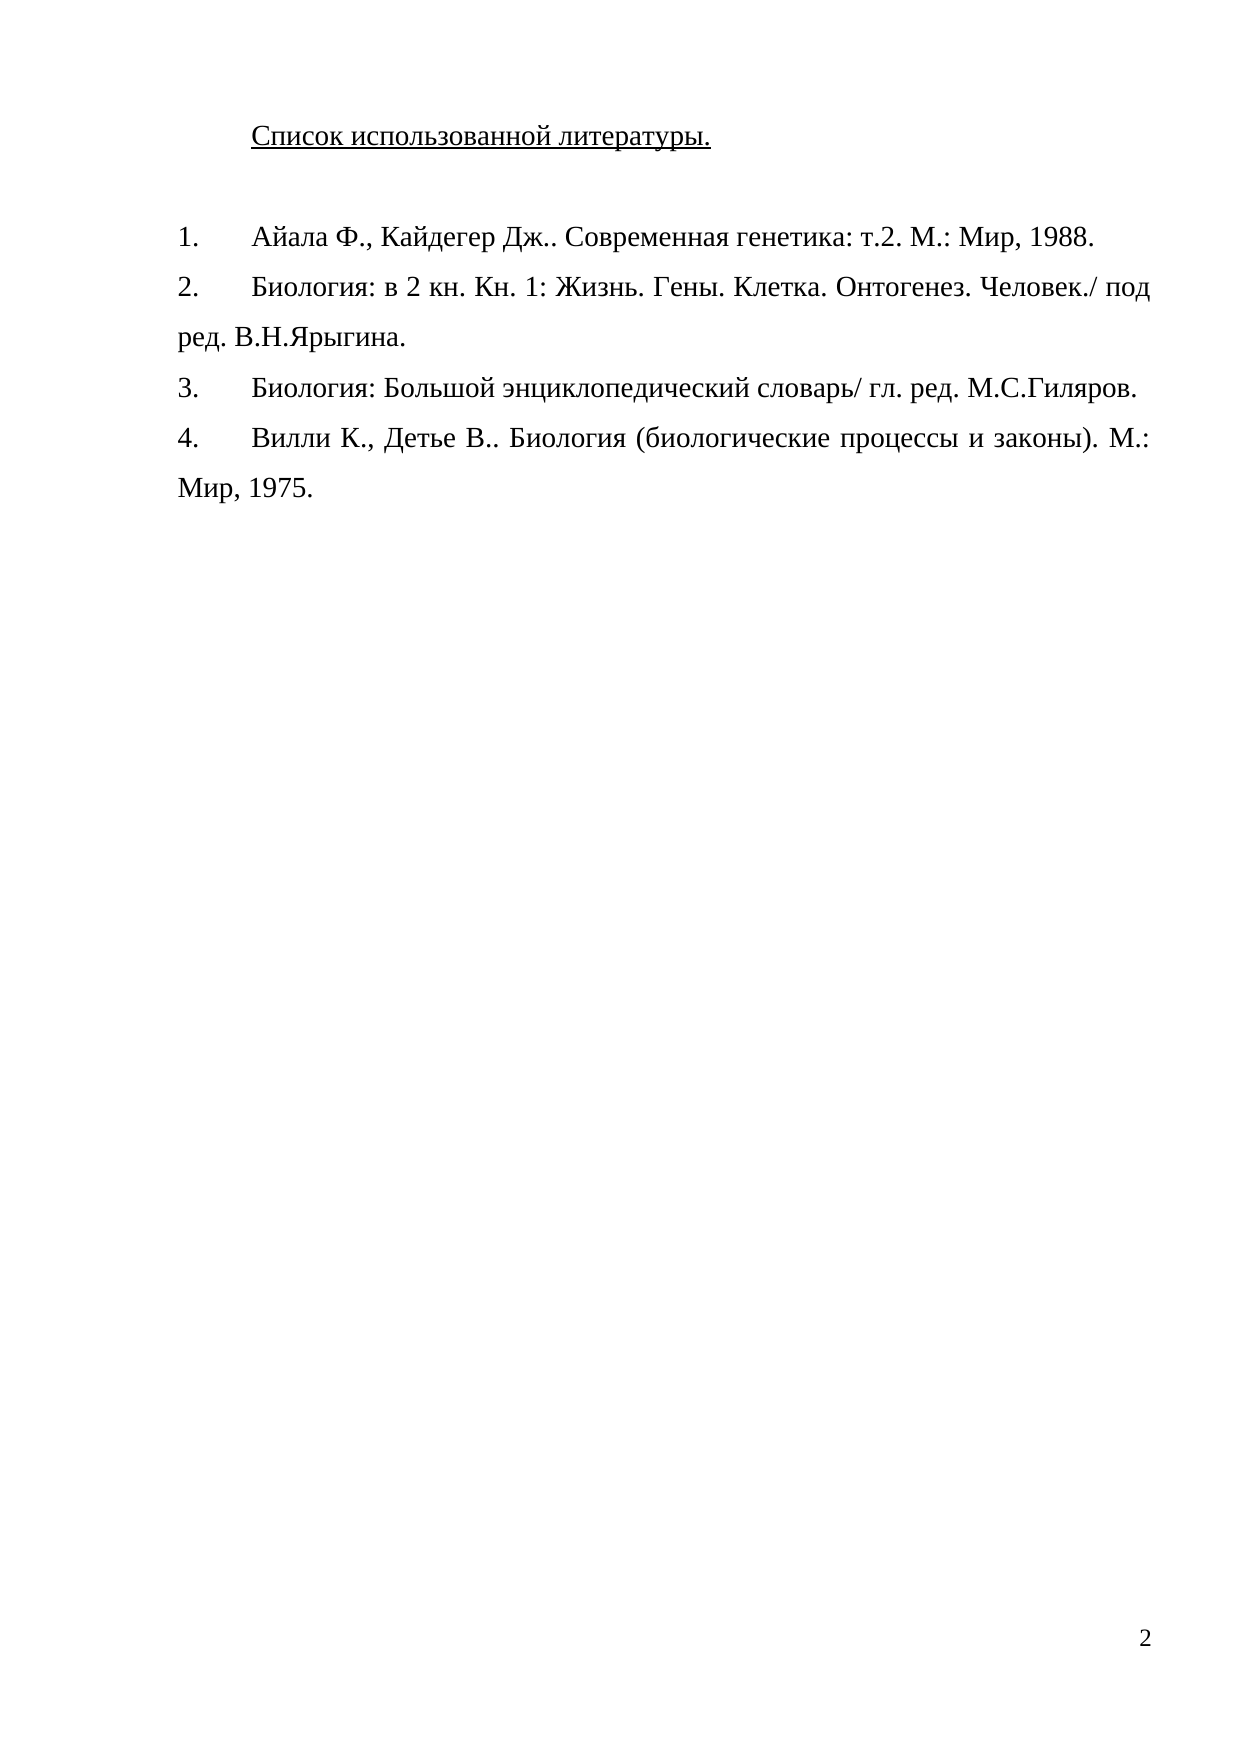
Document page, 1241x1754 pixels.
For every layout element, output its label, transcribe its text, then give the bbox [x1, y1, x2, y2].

list Биология: в 2 кн. Кн. 1: Жизнь. Гены. Клетка. Онтогенез. Человек./ под ред. В.Н.Ярыгина. [177, 269, 1152, 353]
list Вилли К., Детье В.. Биология (биологические процессы и законы). М.: Мир, 1975. [177, 420, 1152, 504]
list Айала Ф., Кайдегер Дж.. Современная генетика: т.2. М.: Мир, 1988. [177, 219, 1152, 252]
list Биология: Большой энциклопедический словарь/ гл. ред. М.С.Гиляров. [177, 370, 1152, 403]
text Список использованной литературы. [177, 118, 1152, 152]
